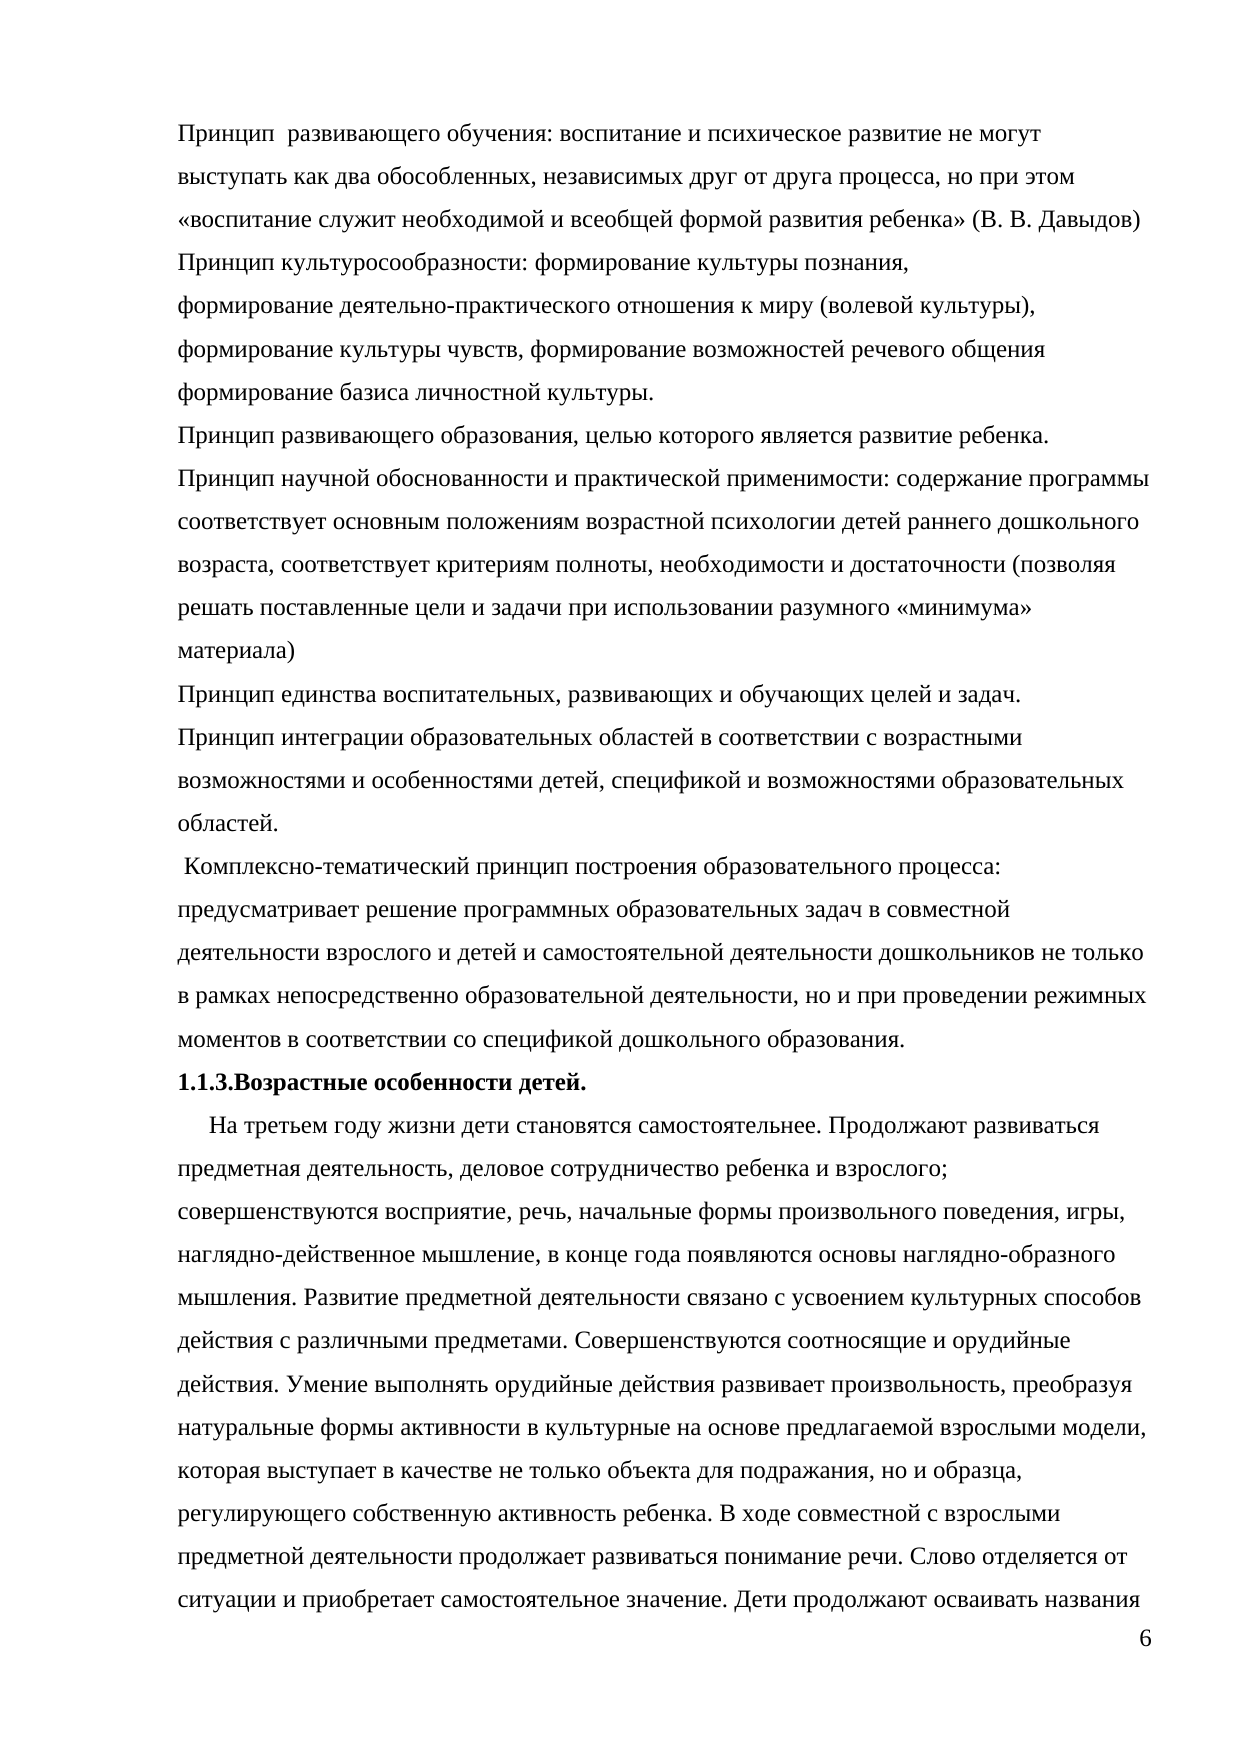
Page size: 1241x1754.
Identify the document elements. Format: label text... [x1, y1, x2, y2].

text формирование культуры чувств, формирование возможностей речевого общения [177, 334, 1152, 362]
text Принцип единства воспитательных, развивающих и обучающих целей и задач. [177, 679, 1152, 707]
text Комплексно-тематический принцип построения образовательного процесса: предусматривает решение программных образовательных задач в совместной деятельности взрослого и детей и самостоятельной деятельности дошкольников не только в рамках непосредственно образовательной деятельности, но и при проведении режимных моментов в соответствии со спецификой дошкольного образования. [177, 851, 1152, 1052]
text Принцип развивающего обучения: воспитание и психическое развитие не могут выступать как два обособленных, независимых друг от друга процесса, но при этом «воспитание служит необходимой и всеобщей формой развития ребенка» (В. В. Давыдов) [177, 118, 1152, 233]
text Принцип интеграции образовательных областей в соответствии с возрастными возможностями и особенностями детей, спецификой и возможностями образовательных областей. [177, 722, 1152, 837]
text Принцип культуросообразности: формирование культуры познания, [177, 247, 1152, 276]
text 1.1.3.Возрастные особенности детей. [177, 1067, 1152, 1096]
text формирование базиса личностной культуры. [177, 377, 1152, 406]
text Принцип развивающего образования, целью которого является развитие ребенка. [177, 420, 1152, 449]
text формирование деятельно-практического отношения к миру (волевой культуры), [177, 291, 1152, 319]
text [177, 1110, 1152, 1613]
text Принцип научной обоснованности и практической применимости: содержание программы соответствует основным положениям возрастной психологии детей раннего дошкольного возраста, соответствует критериям полноты, необходимости и достаточности (позволяя решать поставленные цели и задачи при использовании разумного «минимума» материала) [177, 463, 1152, 664]
